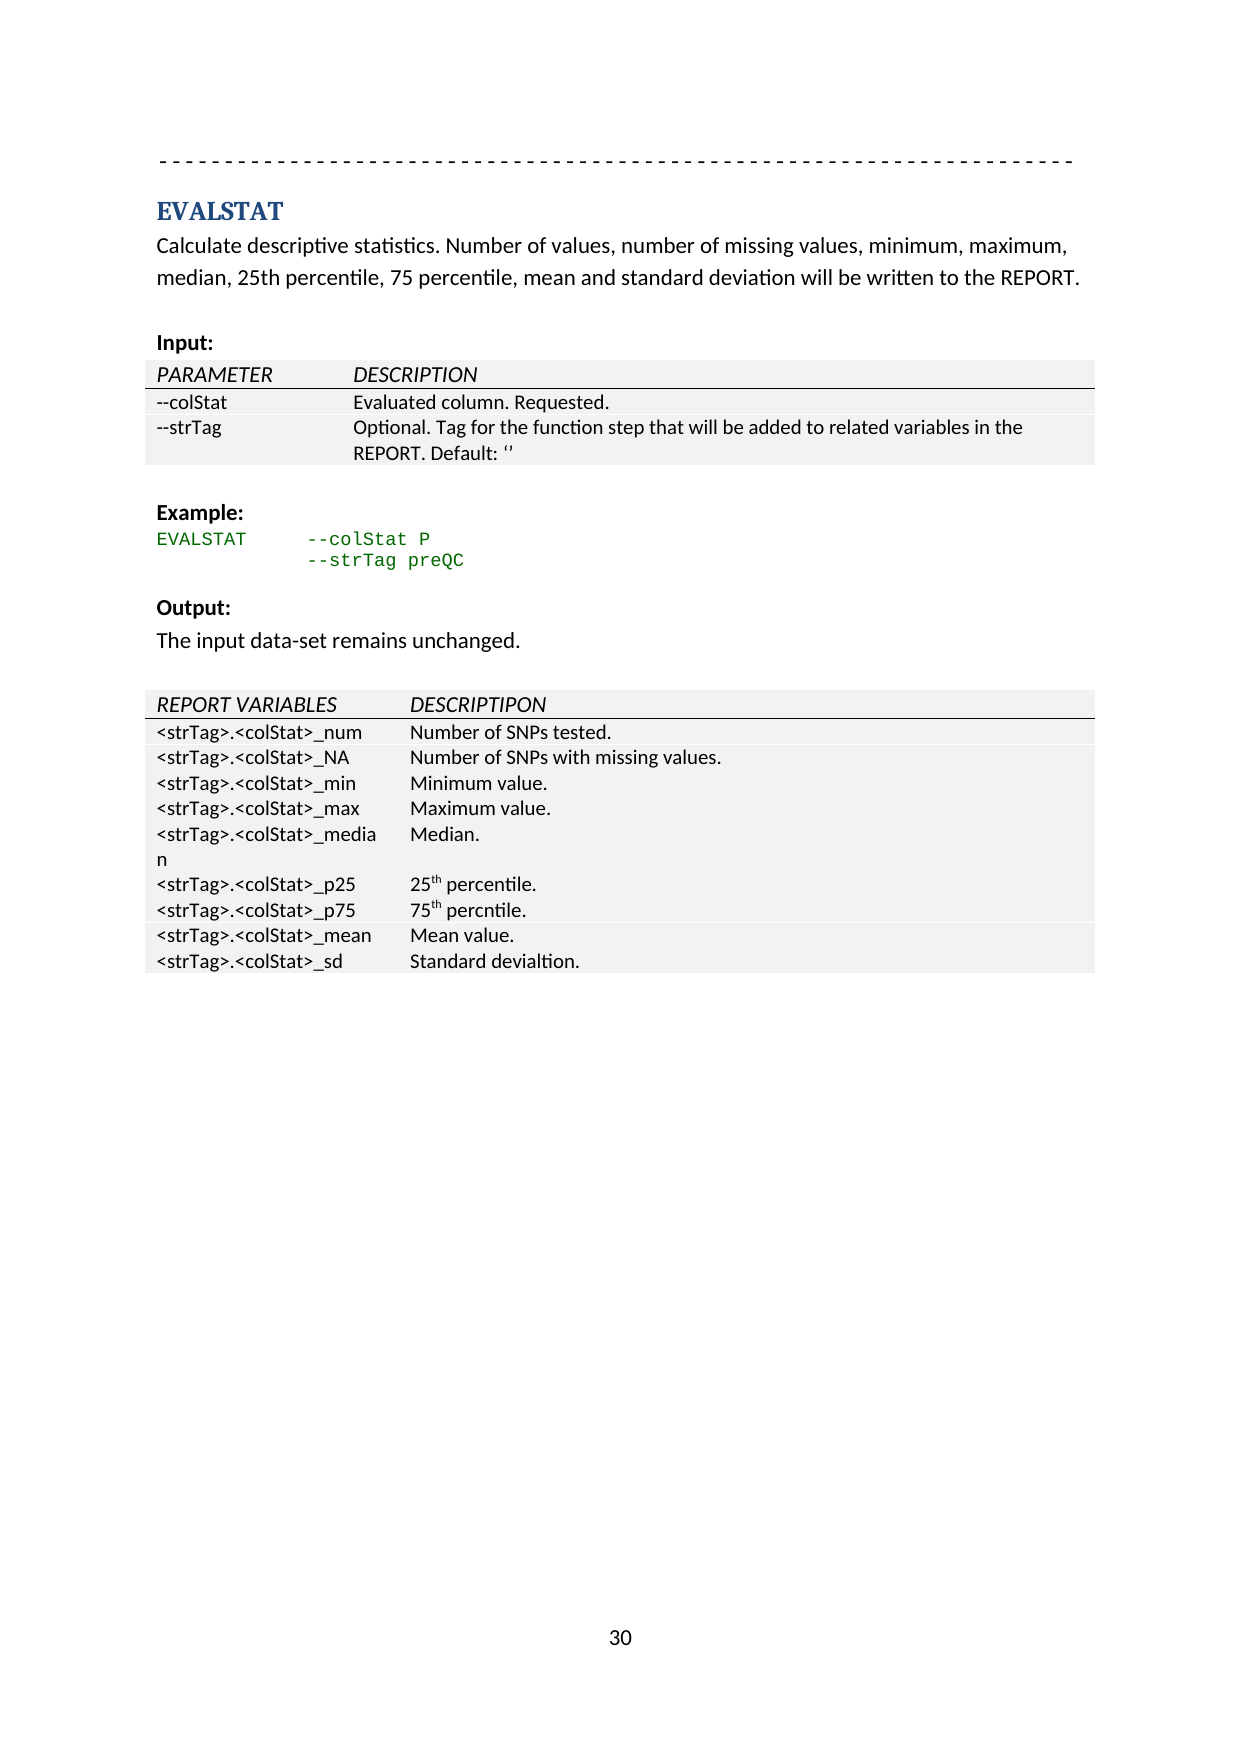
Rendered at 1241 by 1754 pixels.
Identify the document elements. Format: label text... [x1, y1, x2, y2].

table_cell Median. [399, 821, 1095, 872]
table_header PARAMETER [145, 360, 342, 388]
table_cell <strTag>.<colStat>_min [145, 770, 399, 795]
table_cell <strTag>.<colStat>_p75 [145, 897, 399, 922]
text EVALSTAT --colStat P [156, 530, 1084, 551]
table_cell <strTag>.<colStat>_mean [145, 923, 399, 948]
table_cell <strTag>.<colStat>_num [145, 719, 399, 744]
table_header DESCRIPTIPON [399, 690, 1095, 718]
table_cell Standard devialtion. [399, 948, 1095, 973]
table_cell <strTag>.<colStat>_p25 [145, 872, 399, 897]
table_cell <strTag>.<colStat>_median [145, 821, 399, 872]
text Calculate descriptive statistics. Number of values, number of missing values, minimum, maximum, median, 25th percentile, 75 percentile, mean and standard deviation will be written to the REPORT. [156, 231, 1084, 292]
table_cell 75th percntile. [399, 897, 1095, 922]
text Output: [156, 593, 1084, 622]
text ---------------------------------------------------------------------- [156, 150, 1084, 175]
table_cell Evaluated column. Requested. [342, 389, 1095, 414]
table_cell Maximum value. [399, 795, 1095, 821]
table_cell Number of SNPs with missing values. [399, 745, 1095, 770]
table_cell <strTag>.<colStat>_max [145, 795, 399, 821]
table_cell 25th percentile. [399, 872, 1095, 897]
table_cell Mean value. [399, 923, 1095, 948]
table_cell <strTag>.<colStat>_NA [145, 745, 399, 770]
table_cell --colStat [145, 389, 342, 414]
table_cell --strTag [145, 415, 342, 465]
table_header REPORT VARIABLES [145, 690, 399, 718]
text The input data-set remains unchanged. [156, 626, 1084, 654]
table_cell Number of SNPs tested. [399, 719, 1095, 744]
text Example: [156, 498, 1084, 526]
table_cell <strTag>.<colStat>_sd [145, 948, 399, 973]
table_header DESCRIPTION [342, 360, 1095, 388]
subtitle EVALSTAT [156, 196, 1084, 227]
text --strTag preQC [231, 551, 1084, 572]
table_cell Optional. Tag for the function step that will be added to related variables in the REPORT. Default: ‘’ [342, 415, 1095, 465]
text Input: [156, 328, 1084, 356]
table_cell Minimum value. [399, 770, 1095, 795]
